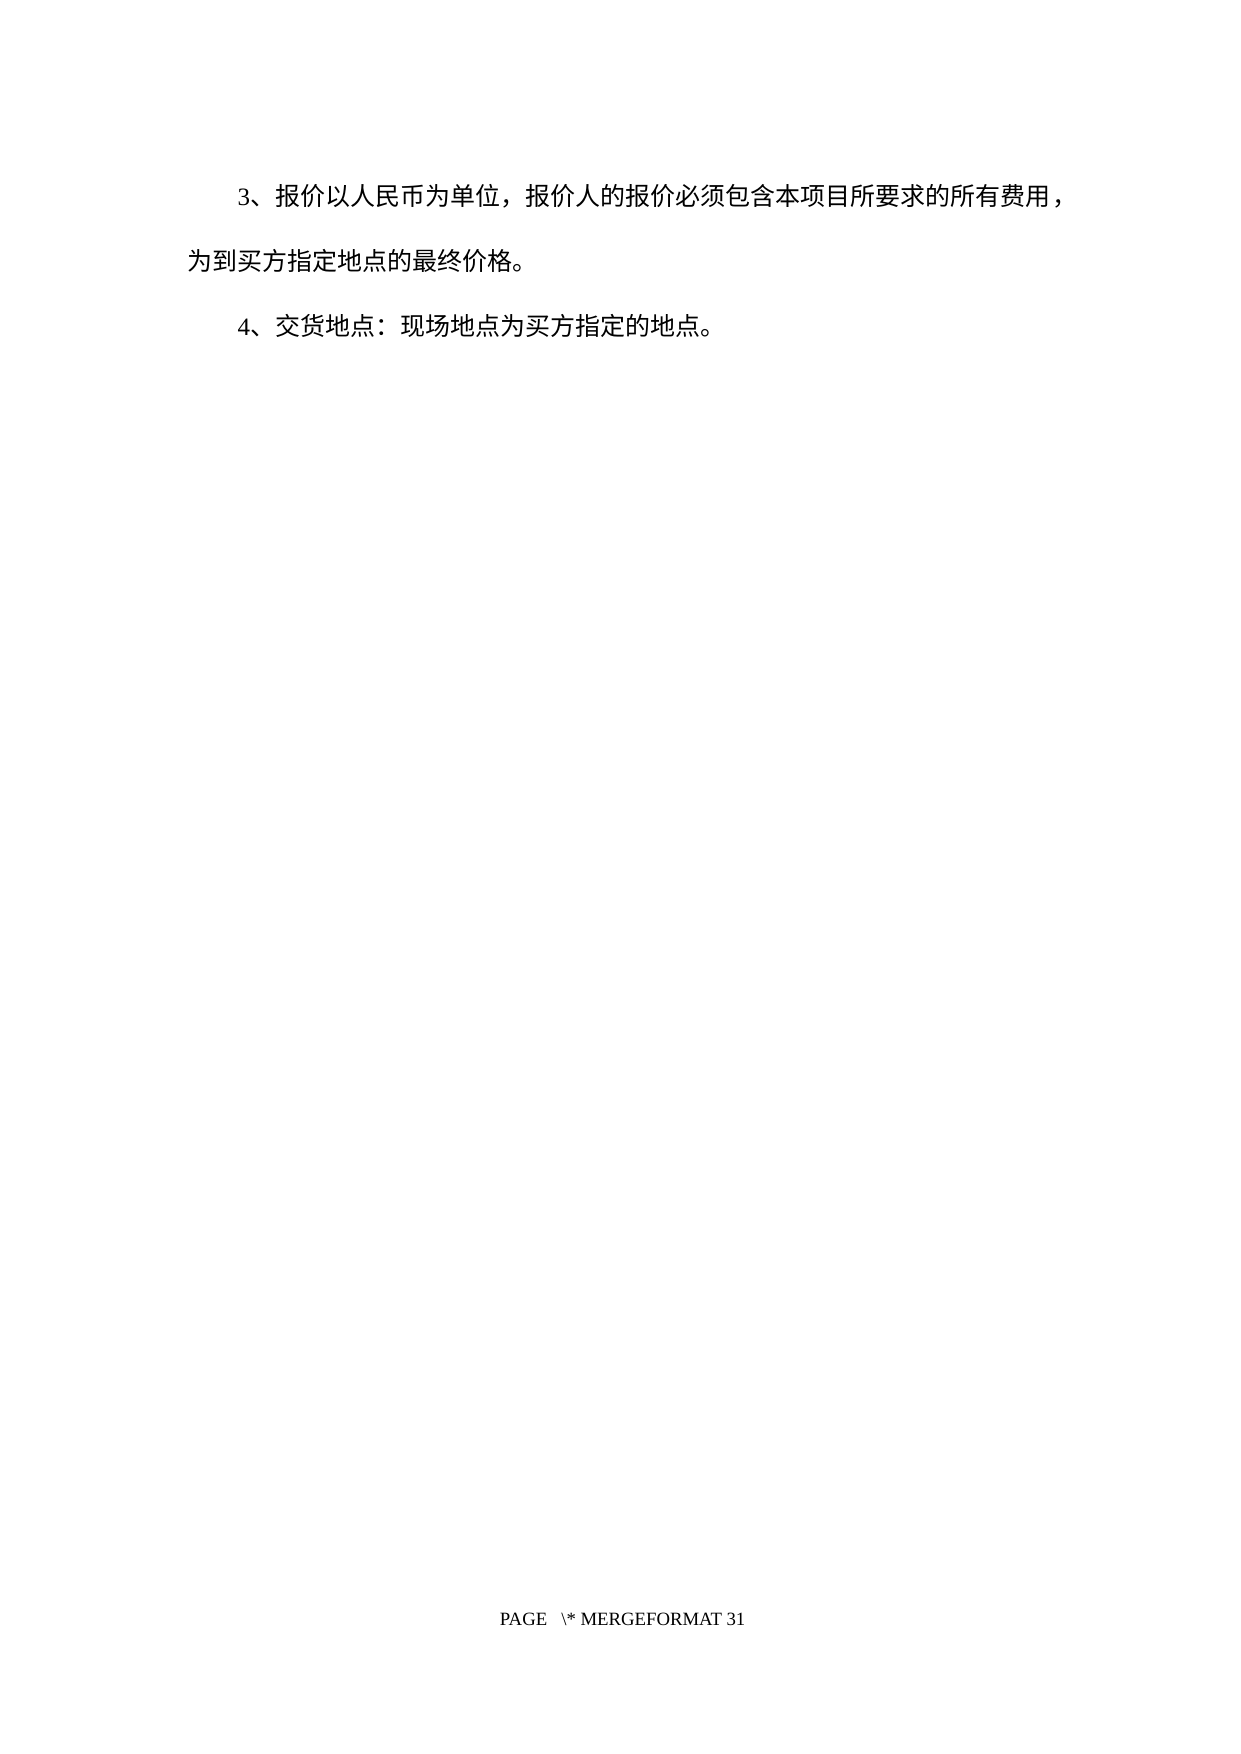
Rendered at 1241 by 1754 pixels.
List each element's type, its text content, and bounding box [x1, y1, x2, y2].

text 3、报价以人民币为单位，报价人的报价必须包含本项目所要求的所有费用，为到买方指定地点的最终价格。 [187, 162, 1053, 292]
text 4、交货地点：现场地点为买方指定的地点。 [187, 292, 1053, 357]
